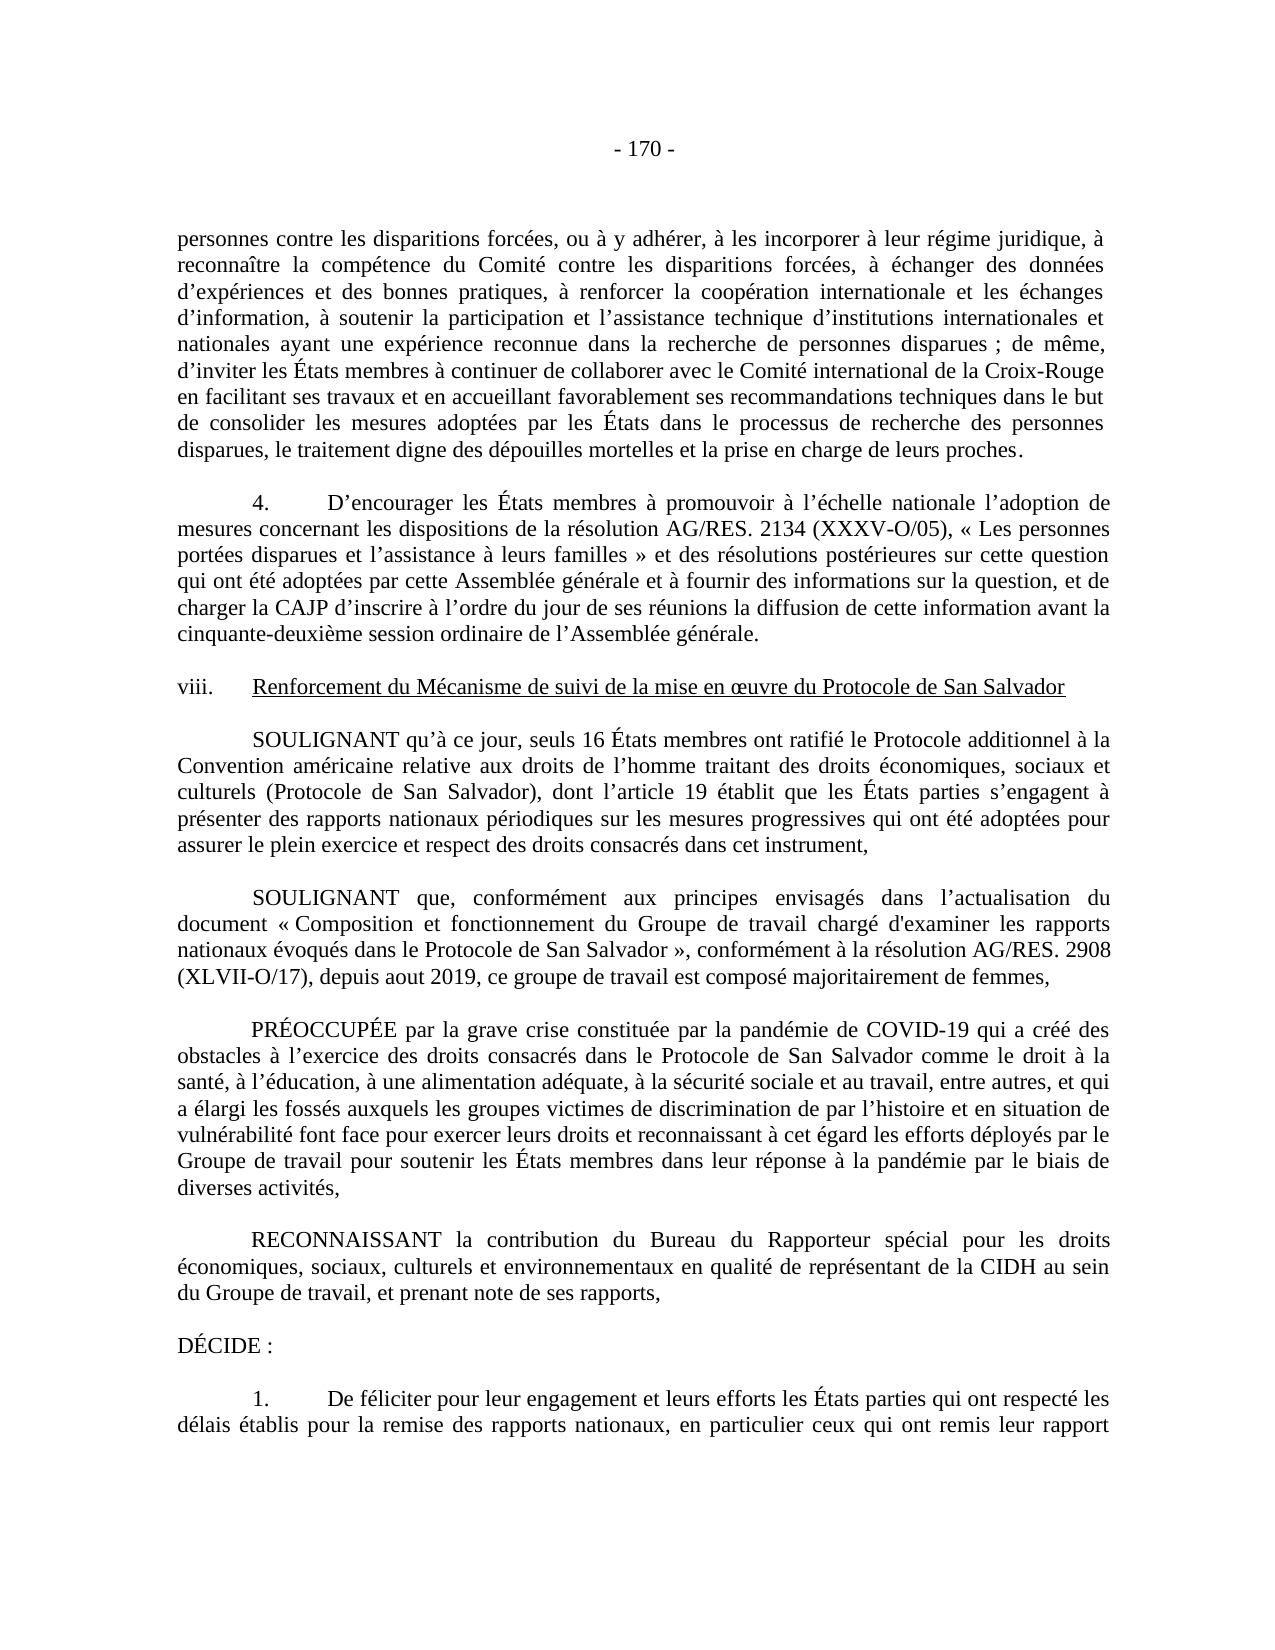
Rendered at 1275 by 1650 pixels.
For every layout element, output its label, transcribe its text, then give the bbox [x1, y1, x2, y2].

text DÉCIDE : [177, 1332, 1111, 1358]
text RECONNAISSANT la contribution du Bureau du Rapporteur spécial pour les droits économiques, sociaux, culturels et environnementaux en qualité de représentant de la CIDH au sein du Groupe de travail, et prenant note de ses rapports, [177, 1226, 1111, 1306]
text PRÉOCCUPÉE par la grave crise constituée par la pandémie de COVID-19 qui a créé des obstacles à l’exercice des droits consacrés dans le Protocole de San Salvador comme le droit à la santé, à l’éducation, à une alimentation adéquate, à la sécurité sociale et au travail, entre autres, et qui a élargi les fossés auxquels les groupes victimes de discrimination de par l’histoire et en situation de vulnérabilité font face pour exercer leurs droits et reconnaissant à cet égard les efforts déployés par le Groupe de travail pour soutenir les États membres dans leur réponse à la pandémie par le biais de diverses activités, [177, 1016, 1111, 1200]
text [177, 1384, 1111, 1437]
text 4. D’encourager les États membres à promouvoir à l’échelle nationale l’adoption de mesures concernant les dispositions de la résolution AG/RES. 2134 (XXXV-O/05), « Les personnes portées disparues et l’assistance à leurs familles » et des résolutions postérieures sur cette question qui ont été adoptées par cette Assemblée générale et à fournir des informations sur la question, et de charger la CAJP d’inscrire à l’ordre du jour de ses réunions la diffusion de cette information avant la cinquante-deuxième session ordinaire de l’Assemblée générale. [177, 488, 1111, 647]
text SOULIGNANT qu’à ce jour, seuls 16 États membres ont ratifié le Protocole additionnel à la Convention américaine relative aux droits de l’homme traitant des droits économiques, sociaux et culturels (Protocole de San Salvador), dont l’article 19 établit que les États parties s’engagent à présenter des rapports nationaux périodiques sur les mesures progressives qui ont été adoptées pour assurer le plein exercice et respect des droits consacrés dans cet instrument, [177, 726, 1111, 857]
text SOULIGNANT que, conformément aux principes envisagés dans l’actualisation du document « Composition et fonctionnement du Groupe de travail chargé d'examiner les rapports nationaux évoqués dans le Protocole de San Salvador », conformément à la résolution AG/RES. 2908 (XLVII-O/17), depuis aout 2019, ce groupe de travail est composé majoritairement de femmes, [177, 884, 1111, 989]
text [177, 225, 1106, 462]
text viii. Renforcement du Mécanisme de suivi de la mise en œuvre du Protocole de San Salvador [177, 673, 1111, 699]
